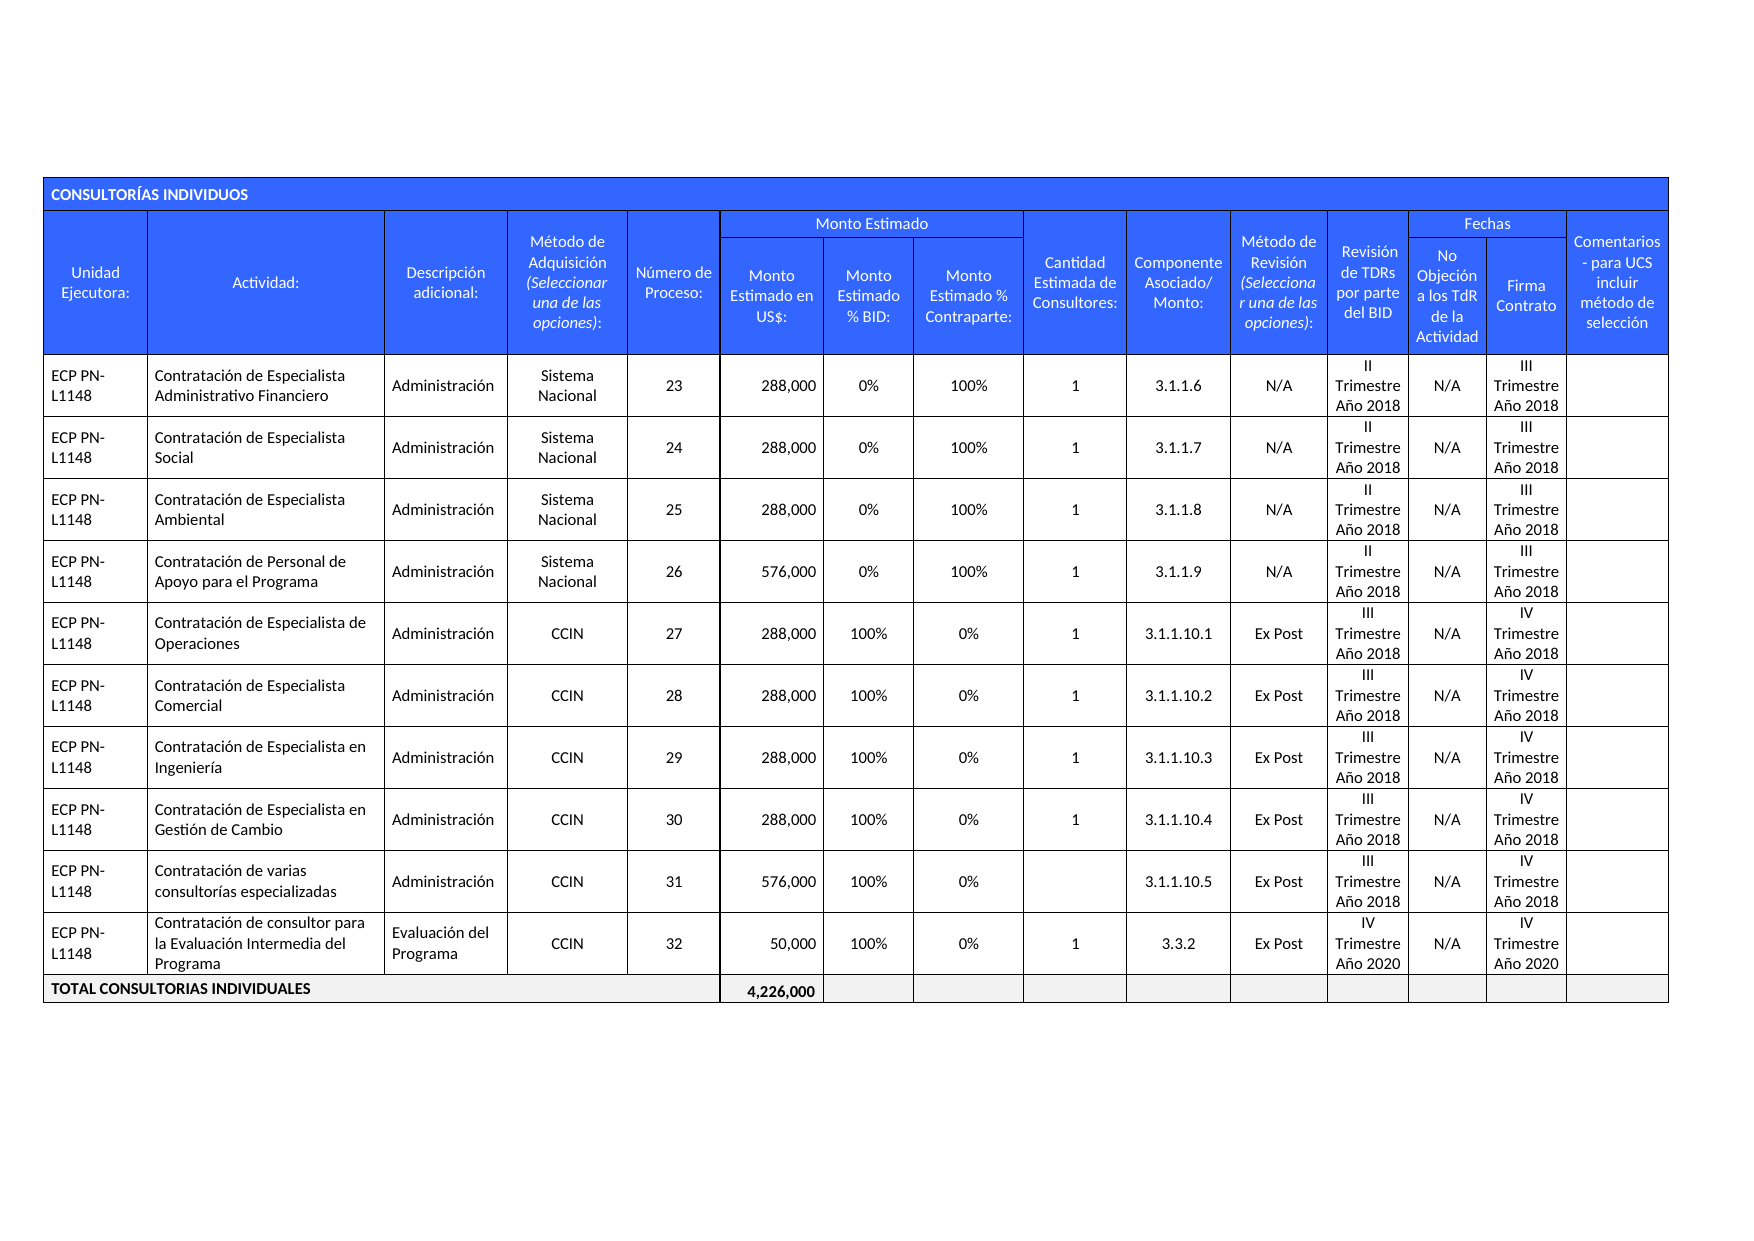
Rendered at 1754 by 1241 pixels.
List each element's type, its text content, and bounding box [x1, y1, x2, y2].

table_cell TOTAL CONSULTORIAS INDIVIDUALES [44, 975, 719, 1002]
table_cell N/A [1231, 355, 1327, 416]
table_cell 29 [628, 727, 719, 788]
table_cell Administración [385, 603, 507, 664]
table_cell Contratación de varias consultorías especializadas [148, 851, 384, 912]
table_cell 0% [914, 851, 1023, 912]
table_cell 0% [914, 665, 1023, 726]
table_cell [824, 975, 913, 1002]
table_cell 1 [1024, 541, 1126, 602]
table_cell IV Trimestre Año 2018 [1487, 789, 1566, 849]
table_cell IV Trimestre Año 2020 [1487, 913, 1566, 973]
table_cell Administración [385, 479, 507, 540]
table_cell IV Trimestre Año 2018 [1487, 851, 1566, 912]
table_cell Monto Estimado % Contraparte: [914, 238, 1023, 354]
table_cell CCIN [508, 665, 627, 726]
table_cell 3.1.1.10.1 [1127, 603, 1230, 664]
table_cell 0% [824, 541, 913, 602]
table_cell 24 [628, 417, 719, 478]
table_cell IV Trimestre Año 2020 [1328, 913, 1408, 973]
table_cell 3.1.1.8 [1127, 479, 1230, 540]
table_cell 1 [1024, 727, 1126, 788]
table_cell Número de Proceso: [628, 211, 719, 354]
table_cell ECP PN-L1148 [44, 851, 147, 912]
table_cell CCIN [508, 913, 627, 973]
table_cell IV Trimestre Año 2018 [1487, 665, 1566, 726]
table_cell [914, 975, 1023, 1002]
table_cell N/A [1231, 417, 1327, 478]
table_cell [1024, 851, 1126, 912]
table_cell [1567, 913, 1668, 973]
table_cell III Trimestre Año 2018 [1328, 851, 1408, 912]
table_cell 288,000 [721, 727, 823, 788]
table_cell Contratación de Especialista Ambiental [148, 479, 384, 540]
table_cell Unidad Ejecutora: [44, 211, 147, 354]
table_cell 100% [824, 665, 913, 726]
table_cell ECP PN-L1148 [44, 665, 147, 726]
table_cell N/A [1409, 355, 1486, 416]
table_cell 26 [628, 541, 719, 602]
table_cell N/A [1409, 727, 1486, 788]
table_cell IV Trimestre Año 2018 [1487, 727, 1566, 788]
table_cell II Trimestre Año 2018 [1328, 355, 1408, 416]
table_cell N/A [1231, 541, 1327, 602]
table_cell CCIN [508, 603, 627, 664]
table_cell III Trimestre Año 2018 [1328, 603, 1408, 664]
table_cell ECP PN-L1148 [44, 417, 147, 478]
table_cell Ex Post [1231, 789, 1327, 849]
table_cell N/A [1409, 417, 1486, 478]
table_cell Administración [385, 355, 507, 416]
table_cell II Trimestre Año 2018 [1328, 479, 1408, 540]
table_cell Administración [385, 727, 507, 788]
table_cell Ex Post [1231, 727, 1327, 788]
table_cell 288,000 [721, 417, 823, 478]
table_cell III Trimestre Año 2018 [1328, 789, 1408, 849]
table_cell 100% [914, 541, 1023, 602]
table_cell 288,000 [721, 479, 823, 540]
table_cell III Trimestre Año 2018 [1487, 417, 1566, 478]
table_cell II Trimestre Año 2018 [1328, 541, 1408, 602]
table_header CONSULTORÍAS INDIVIDUOS [44, 178, 1668, 210]
table_cell N/A [1409, 541, 1486, 602]
table_cell Ex Post [1231, 603, 1327, 664]
table_cell [1487, 975, 1566, 1002]
table_cell 3.1.1.6 [1127, 355, 1230, 416]
table_cell Monto Estimado en US$: [721, 238, 823, 354]
table_cell 100% [914, 479, 1023, 540]
table_cell N/A [1409, 479, 1486, 540]
table_cell [1567, 417, 1668, 478]
table_cell No Objeción a los TdR de la Actividad [1409, 238, 1486, 354]
table_cell 100% [914, 355, 1023, 416]
table_cell Componente Asociado/ Monto: [1127, 211, 1230, 354]
table_cell Descripción adicional: [385, 211, 507, 354]
table_cell N/A [1409, 603, 1486, 664]
table_cell 100% [824, 603, 913, 664]
table_cell Contratación de Especialista en Ingeniería [148, 727, 384, 788]
table_cell 576,000 [721, 851, 823, 912]
table_cell [1024, 975, 1126, 1002]
table_cell N/A [1409, 851, 1486, 912]
table_cell Contratación de consultor para la Evaluación Intermedia del Programa [148, 913, 384, 973]
table_cell [1328, 975, 1408, 1002]
table_cell II Trimestre Año 2018 [1328, 417, 1408, 478]
table_cell Contratación de Especialista en Gestión de Cambio [148, 789, 384, 849]
table_cell Contratación de Personal de Apoyo para el Programa [148, 541, 384, 602]
table_cell 3.1.1.10.5 [1127, 851, 1230, 912]
table_cell 0% [914, 913, 1023, 973]
table_cell 288,000 [721, 603, 823, 664]
table_cell III Trimestre Año 2018 [1487, 355, 1566, 416]
table_cell N/A [1409, 789, 1486, 849]
table_cell CCIN [508, 789, 627, 849]
table_cell Sistema Nacional [508, 355, 627, 416]
table_cell Monto Estimado % BID: [824, 238, 913, 354]
table_cell ECP PN-L1148 [44, 727, 147, 788]
table_cell Método de Revisión (Seleccionar una de las opciones): [1231, 211, 1327, 354]
table_cell CCIN [508, 851, 627, 912]
table_cell Ex Post [1231, 913, 1327, 973]
table_cell [1127, 975, 1230, 1002]
table_cell 3.1.1.9 [1127, 541, 1230, 602]
table_cell 1 [1024, 479, 1126, 540]
table_cell Revisión de TDRs por parte del BID [1328, 211, 1408, 354]
table_cell Contratación de Especialista de Operaciones [148, 603, 384, 664]
table_cell 31 [628, 851, 719, 912]
table_cell 3.1.1.10.3 [1127, 727, 1230, 788]
table_cell Sistema Nacional [508, 417, 627, 478]
table_cell 1 [1024, 913, 1126, 973]
table_cell Monto Estimado [721, 211, 1023, 237]
table_cell 3.3.2 [1127, 913, 1230, 973]
table_cell ECP PN-L1148 [44, 603, 147, 664]
table_cell [1567, 789, 1668, 849]
table_cell Sistema Nacional [508, 541, 627, 602]
table_cell 0% [824, 417, 913, 478]
table_cell 288,000 [721, 665, 823, 726]
table_cell III Trimestre Año 2018 [1487, 479, 1566, 540]
table_cell 3.1.1.7 [1127, 417, 1230, 478]
table_cell 288,000 [721, 789, 823, 849]
table_cell 0% [914, 603, 1023, 664]
table_cell 288,000 [721, 355, 823, 416]
table_cell N/A [1231, 479, 1327, 540]
table_cell ECP PN-L1148 [44, 913, 147, 973]
table_cell Evaluación del Programa [385, 913, 507, 973]
table_cell Actividad: [148, 211, 384, 354]
table_cell Comentarios - para UCS incluir método de selección [1567, 211, 1668, 354]
table_cell Administración [385, 789, 507, 849]
table_cell Ex Post [1231, 851, 1327, 912]
table_cell 27 [628, 603, 719, 664]
table_cell N/A [1409, 913, 1486, 973]
table_cell 28 [628, 665, 719, 726]
table_cell ECP PN-L1148 [44, 789, 147, 849]
table_cell 3.1.1.10.4 [1127, 789, 1230, 849]
table_cell 1 [1024, 355, 1126, 416]
table_cell 100% [824, 789, 913, 849]
table_cell [1567, 851, 1668, 912]
table_cell 100% [914, 417, 1023, 478]
table_cell 23 [628, 355, 719, 416]
table_cell 1 [1024, 789, 1126, 849]
table_cell III Trimestre Año 2018 [1328, 727, 1408, 788]
table_cell [1567, 603, 1668, 664]
table_cell Contratación de Especialista Social [148, 417, 384, 478]
table_cell 1 [1024, 665, 1126, 726]
table_cell [1567, 665, 1668, 726]
table_cell [1567, 975, 1668, 1002]
table_cell III Trimestre Año 2018 [1328, 665, 1408, 726]
table_cell Fechas [1409, 211, 1566, 237]
table_cell Cantidad Estimada de Consultores: [1024, 211, 1126, 354]
table_cell [1567, 541, 1668, 602]
table_cell CCIN [508, 727, 627, 788]
table_cell 0% [824, 479, 913, 540]
table_cell 30 [628, 789, 719, 849]
table_cell 1 [1024, 603, 1126, 664]
table_cell 32 [628, 913, 719, 973]
table_cell N/A [1409, 665, 1486, 726]
table_cell 0% [914, 727, 1023, 788]
table_cell ECP PN-L1148 [44, 479, 147, 540]
table_cell [1567, 355, 1668, 416]
table_cell [1567, 727, 1668, 788]
table_cell Administración [385, 851, 507, 912]
table_cell Contratación de Especialista Comercial [148, 665, 384, 726]
table_cell 0% [914, 789, 1023, 849]
table_cell Firma Contrato [1487, 238, 1566, 354]
table_cell IV Trimestre Año 2018 [1487, 603, 1566, 664]
table_cell Administración [385, 417, 507, 478]
table_cell 50,000 [721, 913, 823, 973]
table_cell [1409, 975, 1486, 1002]
table_cell Sistema Nacional [508, 479, 627, 540]
table_cell Contratación de Especialista Administrativo Financiero [148, 355, 384, 416]
table_cell Ex Post [1231, 665, 1327, 726]
table_cell 3.1.1.10.2 [1127, 665, 1230, 726]
table_cell 576,000 [721, 541, 823, 602]
table_cell [1567, 479, 1668, 540]
table_cell Método de Adquisición (Seleccionar una de las opciones): [508, 211, 627, 354]
table_cell Administración [385, 541, 507, 602]
table_cell Administración [385, 665, 507, 726]
table_cell 4,226,000 [721, 975, 823, 1002]
table_cell [1231, 975, 1327, 1002]
table_cell 100% [824, 851, 913, 912]
table_cell 0% [824, 355, 913, 416]
table_cell ECP PN-L1148 [44, 355, 147, 416]
table_cell III Trimestre Año 2018 [1487, 541, 1566, 602]
table_cell ECP PN-L1148 [44, 541, 147, 602]
table_cell 100% [824, 727, 913, 788]
table_cell 1 [1024, 417, 1126, 478]
table_cell 25 [628, 479, 719, 540]
table_cell 100% [824, 913, 913, 973]
